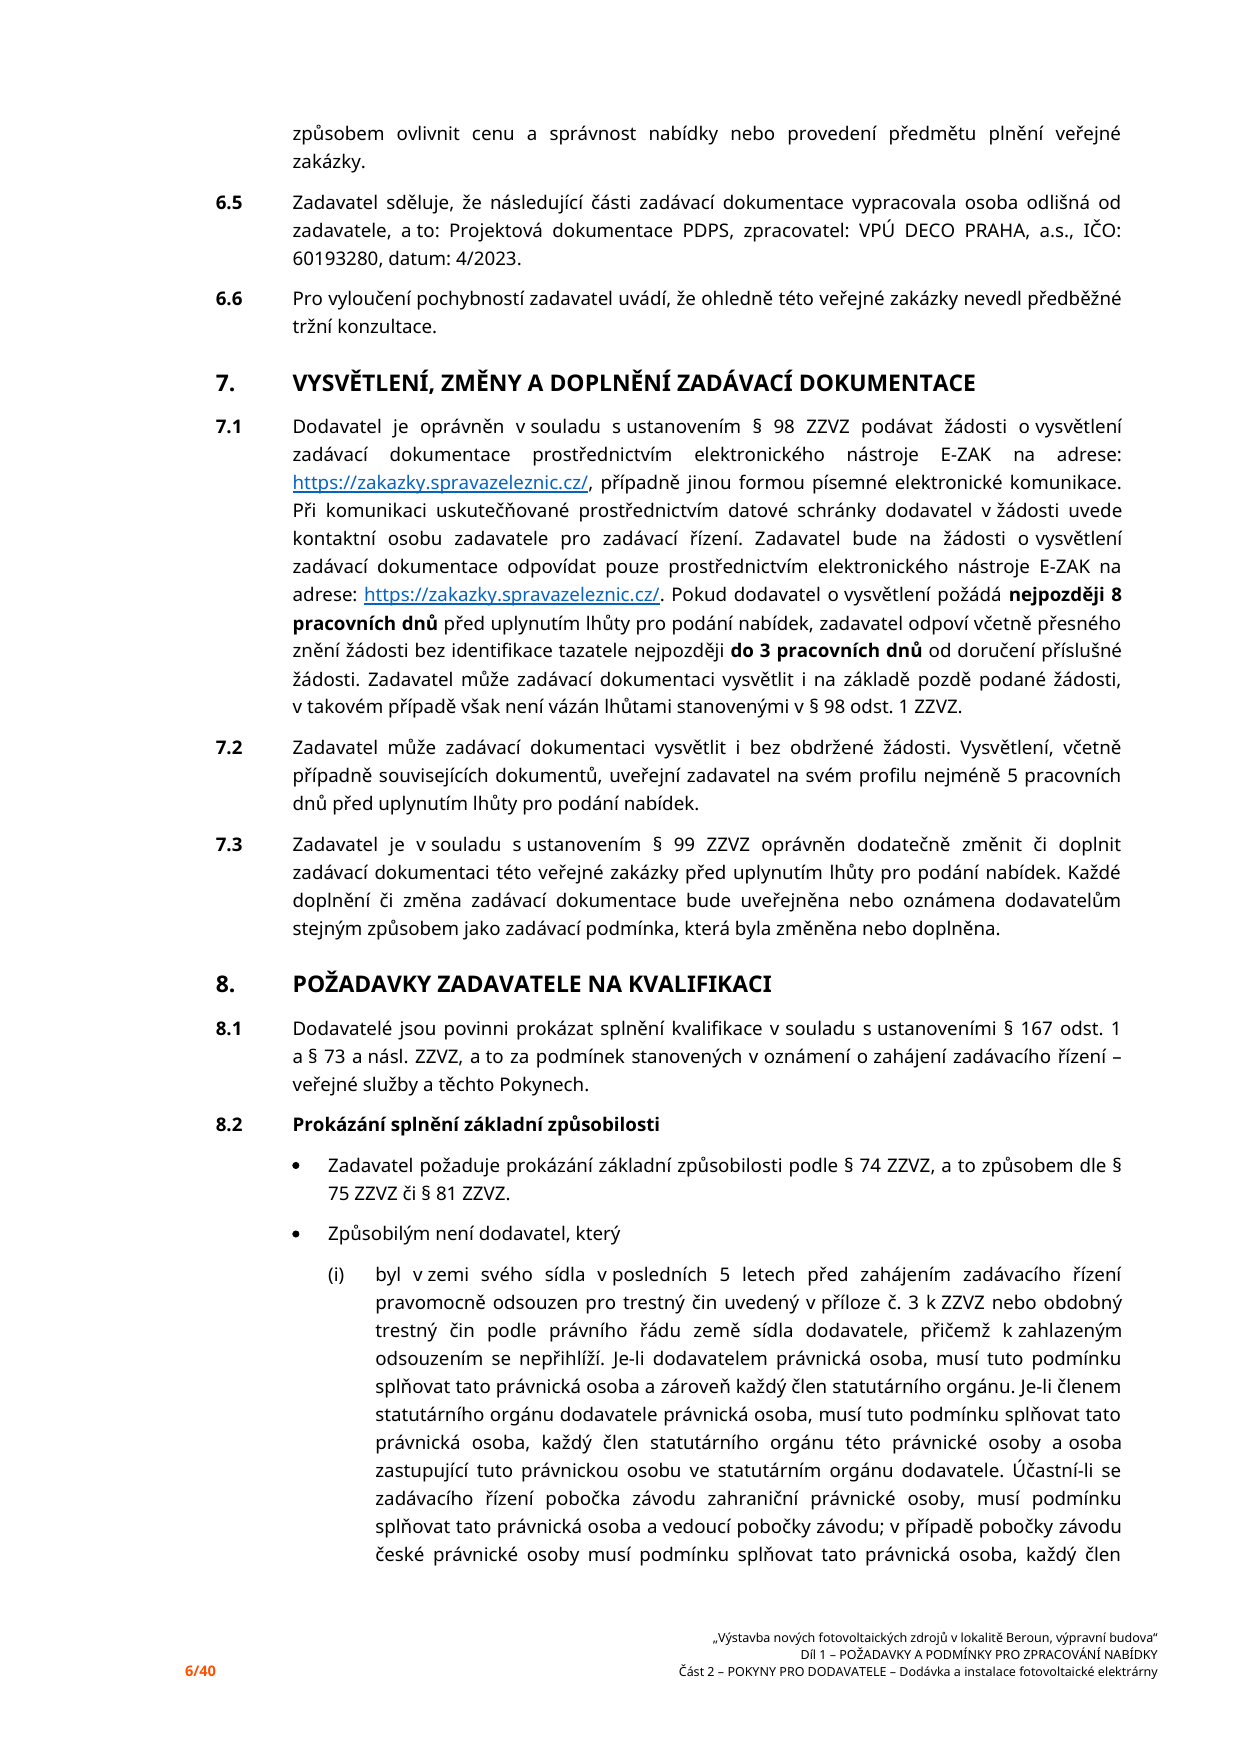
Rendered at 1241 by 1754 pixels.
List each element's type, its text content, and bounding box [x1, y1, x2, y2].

text VYSVĚTLENÍ, ZMĚNY a DOPLNĚNÍ ZADÁVACÍ DOKUMENTACE [216, 367, 1122, 398]
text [328, 1261, 1122, 1567]
text Prokázání splnění základní způsobilosti [216, 1111, 1122, 1137]
text Způsobilým není dodavatel, který [292, 1221, 1122, 1246]
text Zadavatel je v souladu s ustanovením § 99 ZZVZ oprávněn dodatečně změnit či doplnit zadávací dokumentaci této veřejné zakázky před uplynutím lhůty pro podání nabídek. Každé doplnění či změna zadávací dokumentace bude uveřejněna nebo oznámena dodavatelům stejným způsobem jako zadávací podmínka, která byla změněna nebo doplněna. [216, 831, 1122, 941]
text Dodavatel je oprávněn v souladu s ustanovením § 98 ZZVZ podávat žádosti o vysvětlení zadávací dokumentace prostřednictvím elektronického nástroje E-ZAK na adrese: https://zakazky.spravazeleznic.cz/, případně jinou formou písemné elektronické komunikace. Při komunikaci uskutečňované prostřednictvím datové schránky dodavatel v žádosti uvede kontaktní osobu zadavatele pro zadávací řízení. Zadavatel bude na žádosti o vysvětlení zadávací dokumentace odpovídat pouze prostřednictvím elektronického nástroje E-ZAK na adrese: https://zakazky.spravazeleznic.cz/. Pokud dodavatel o vysvětlení požádá nejpozději 8 pracovních dnů před uplynutím lhůty pro podání nabídek, zadavatel odpoví včetně přesného znění žádosti bez identifikace tazatele nejpozději do 3 pracovních dnů od doručení příslušné žádosti. Zadavatel může zadávací dokumentaci vysvětlit i na základě pozdě podané žádosti, v takovém případě však není vázán lhůtami stanovenými v § 98 odst. 1 ZZVZ. [216, 414, 1122, 719]
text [216, 121, 1122, 174]
text POŽADAVKY ZADAVATELE NA KVALIFIKACI [216, 968, 1122, 999]
text Zadavatel sděluje, že následující části zadávací dokumentace vypracovala osoba odlišná od zadavatele, a to: Projektová dokumentace PDPS, zpracovatel: VPÚ DECO PRAHA, a.s., IČO: 60193280, datum: 4/2023. [216, 189, 1122, 271]
text Dodavatelé jsou povinni prokázat splnění kvalifikace v souladu s ustanoveními § 167 odst. 1 a § 73 a násl. ZZVZ, a to za podmínek stanovených v oznámení o zahájení zadávacího řízení – veřejné služby a těchto Pokynech. [216, 1015, 1122, 1096]
text Zadavatel může zadávací dokumentaci vysvětlit i bez obdržené žádosti. Vysvětlení, včetně případně souvisejících dokumentů, uveřejní zadavatel na svém profilu nejméně 5 pracovních dnů před uplynutím lhůty pro podání nabídek. [216, 734, 1122, 816]
text Pro vyloučení pochybností zadavatel uvádí, že ohledně této veřejné zakázky nevedl předběžné tržní konzultace. [216, 286, 1122, 339]
text Zadavatel požaduje prokázání základní způsobilosti podle § 74 ZZVZ, a to způsobem dle § 75 ZZVZ či § 81 ZZVZ. [292, 1152, 1122, 1206]
